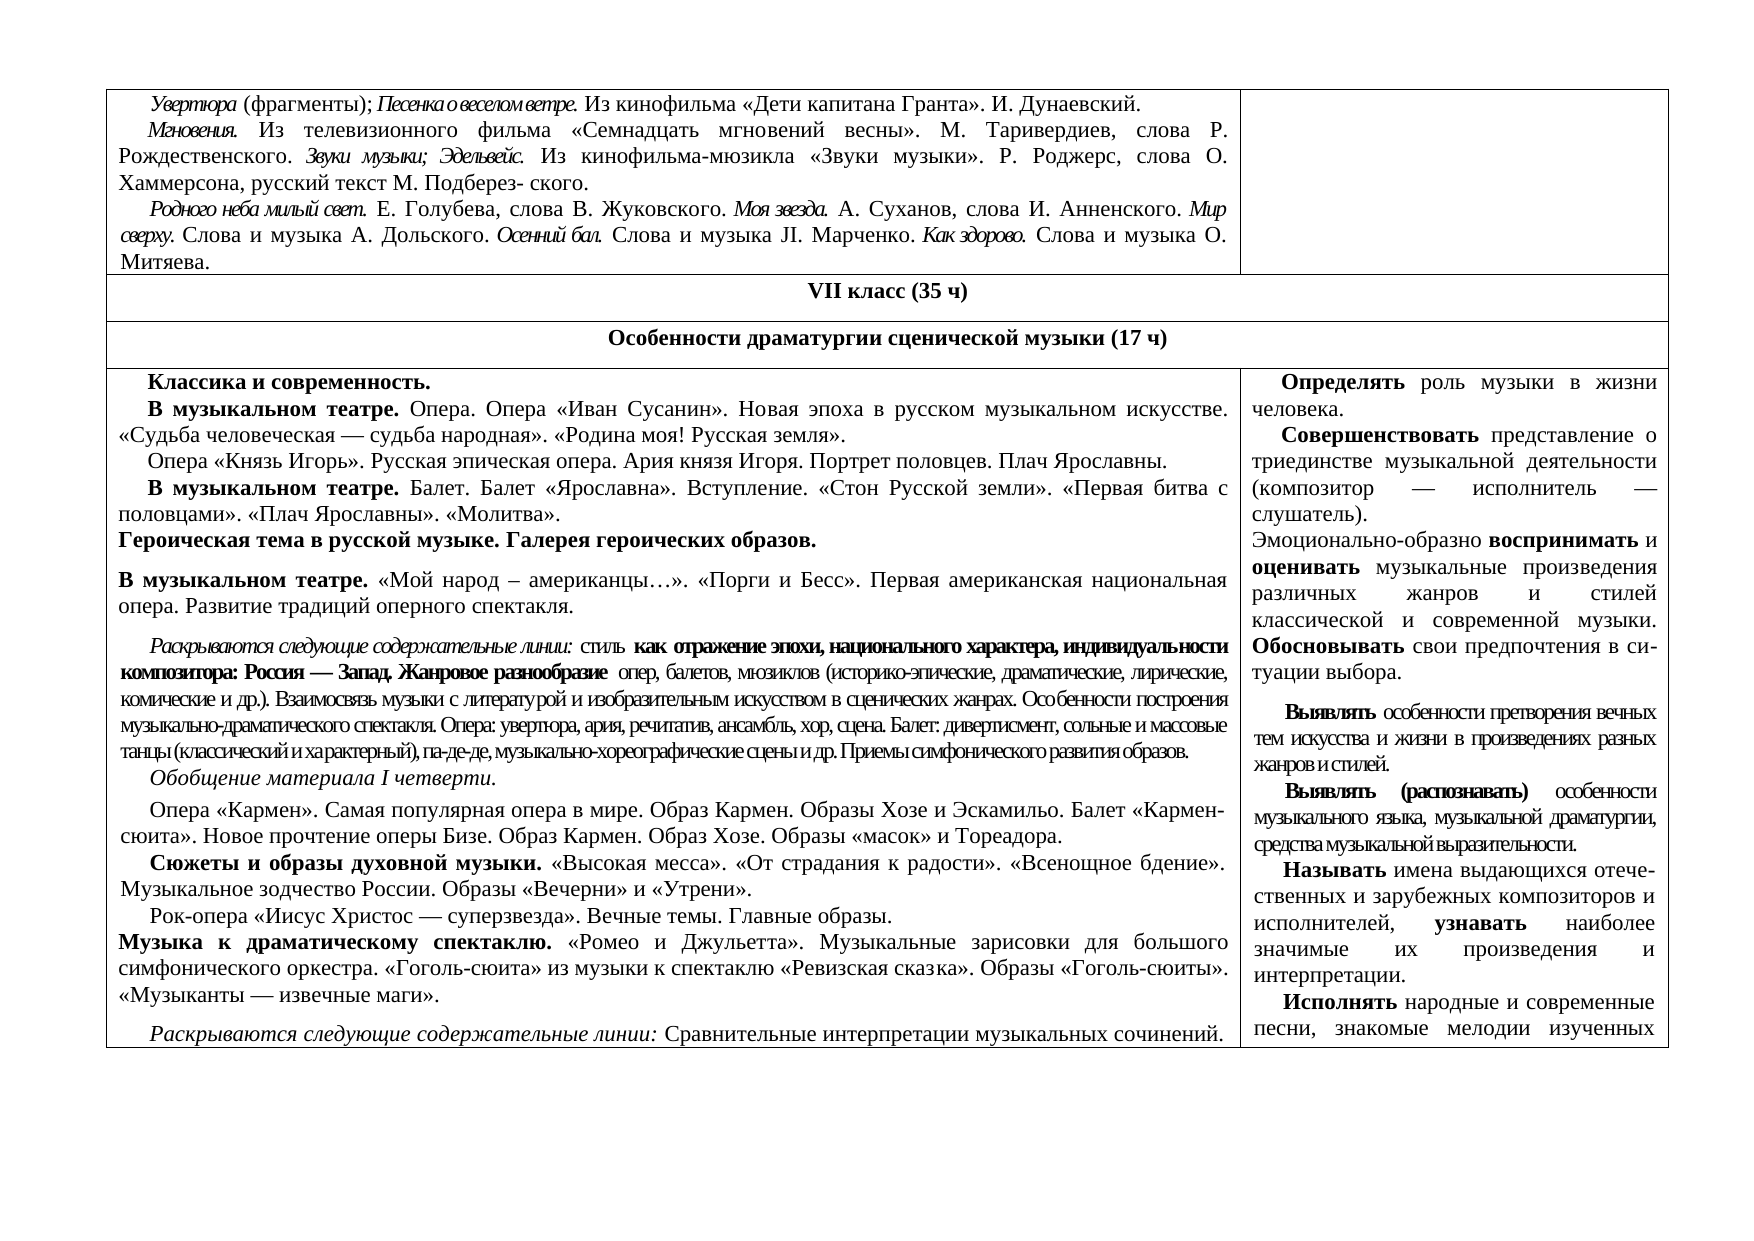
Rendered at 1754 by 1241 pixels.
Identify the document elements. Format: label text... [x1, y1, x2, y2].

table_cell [1241, 369, 1668, 1047]
table_cell VII класс (35 ч) [107, 275, 1668, 321]
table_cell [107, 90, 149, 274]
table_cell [1241, 90, 1668, 274]
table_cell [107, 369, 1240, 1047]
table_cell Особенности драматургии сценической музыки (17 ч) [107, 322, 1668, 367]
